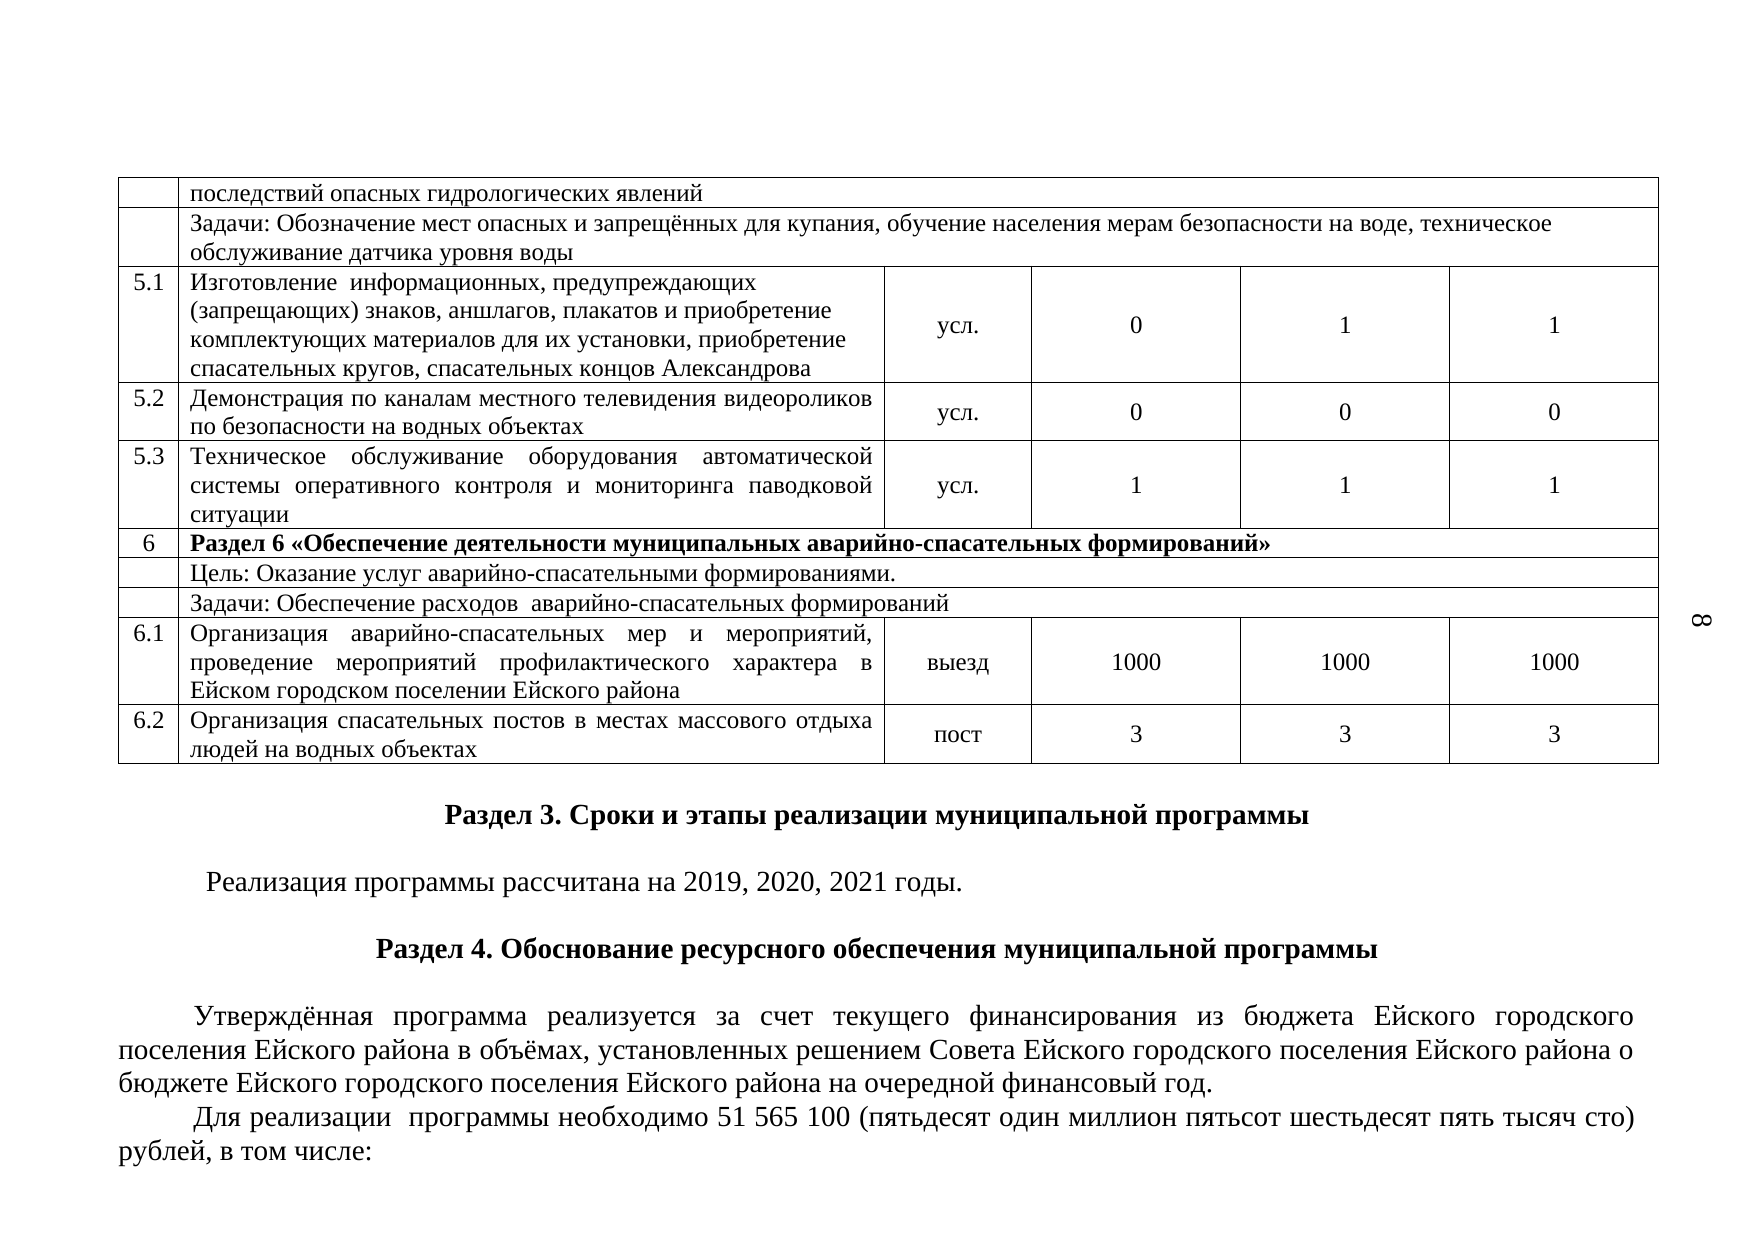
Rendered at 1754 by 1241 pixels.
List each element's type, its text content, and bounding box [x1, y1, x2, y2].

table_cell 1000 [1032, 618, 1240, 704]
table_cell 0 [1032, 383, 1240, 440]
table_cell 1 [1450, 267, 1658, 382]
table_cell 0 [1241, 383, 1449, 440]
table_cell 1000 [1450, 618, 1658, 704]
table_cell 5.1 [119, 267, 178, 382]
table_cell 1 [1450, 441, 1658, 527]
table_cell Раздел 6 «Обеспечение деятельности муниципальных аварийно-спасательных формирований» [179, 529, 1658, 557]
table_cell 1 [1032, 441, 1240, 527]
table_cell 3 [1450, 705, 1658, 763]
table_cell 5.2 [119, 383, 178, 440]
table_cell [119, 558, 178, 587]
table_cell 0 [1032, 267, 1240, 382]
table_cell Техническое обслуживание оборудования автоматической системы оперативного контроля и мониторинга паводковой ситуации [179, 441, 884, 527]
table_cell 1 [1241, 267, 1449, 382]
table_cell [119, 208, 178, 266]
table_cell Организация аварийно-спасательных мер и мероприятий, проведение мероприятий профилактического характера в Ейском городском поселении Ейского района [179, 618, 884, 704]
table_cell 1000 [1241, 618, 1449, 704]
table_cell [179, 178, 1658, 207]
table_cell 3 [1032, 705, 1240, 763]
table_cell [119, 588, 178, 617]
text Для реализации программы необходимо 51 565 100 (пятьдесят один миллион пятьсот шестьдесят пять тысяч сто) рублей, в том числе: [118, 1099, 1636, 1166]
table_cell выезд [885, 618, 1031, 704]
table_cell 1 [1241, 441, 1449, 527]
text Утверждённая программа реализуется за счет текущего финансирования из бюджета Ейского городского поселения Ейского района в объёмах, установленных решением Совета Ейского городского поселения Ейского района о бюджете Ейского городского поселения Ейского района на очередной финансовый год. [118, 998, 1636, 1099]
table_cell Цель: Оказание услуг аварийно-спасательными формированиями. [179, 558, 1658, 587]
table_cell усл. [885, 267, 1031, 382]
table_cell Задачи: Обеспечение расходов аварийно-спасательных формирований [179, 588, 1658, 617]
table_cell усл. [885, 441, 1031, 527]
table_cell 6.2 [119, 705, 178, 763]
text Раздел 4. Обоснование ресурсного обеспечения муниципальной программы [118, 931, 1636, 965]
table_cell 6.1 [119, 618, 178, 704]
table_cell 3 [1241, 705, 1449, 763]
table_cell Задачи: Обозначение мест опасных и запрещённых для купания, обучение населения мерам безопасности на воде, техническое обслуживание датчика уровня воды [179, 208, 1658, 266]
table_cell усл. [885, 383, 1031, 440]
text Реализация программы рассчитана на 2019, 2020, 2021 годы. [118, 864, 1636, 898]
table_cell [119, 178, 178, 207]
table_cell 5.3 [119, 441, 178, 527]
table_cell 6 [119, 529, 178, 557]
text Раздел 3. Сроки и этапы реализации муниципальной программы [118, 797, 1636, 831]
table_cell Изготовление информационных, предупреждающих (запрещающих) знаков, аншлагов, плакатов и приобретение комплектующих материалов для их установки, приобретение спасательных кругов, спасательных концов Александрова [179, 267, 884, 382]
table_cell Организация спасательных постов в местах массового отдыха людей на водных объектах [179, 705, 884, 763]
table_cell 0 [1450, 383, 1658, 440]
table_cell пост [885, 705, 1031, 763]
table_cell Демонстрация по каналам местного телевидения видеороликов по безопасности на водных объектах [179, 383, 884, 440]
